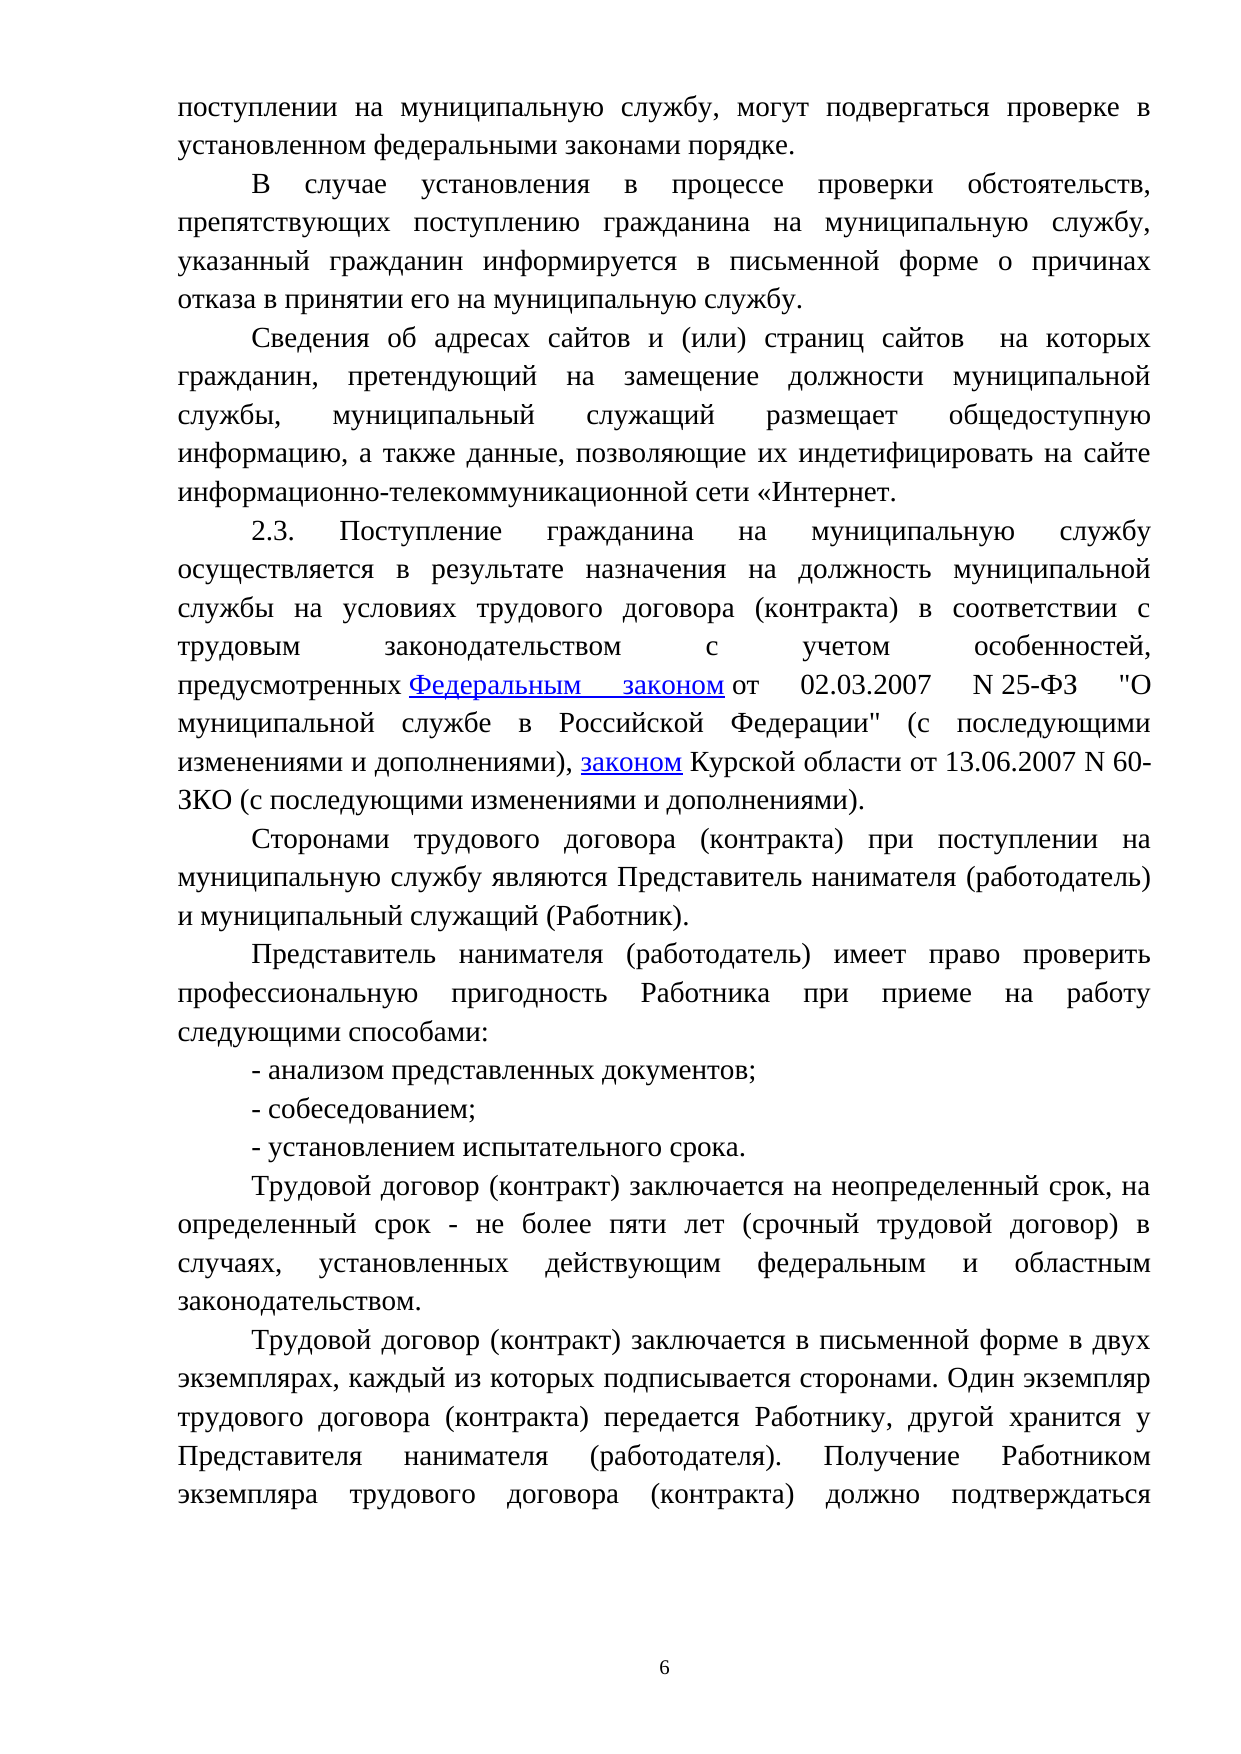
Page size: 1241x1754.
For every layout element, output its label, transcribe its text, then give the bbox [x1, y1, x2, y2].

text Трудовой договор (контракт) заключается на неопределенный срок, на определенный срок - не более пяти лет (срочный трудовой договор) в случаях, установленных действующим федеральным и областным законодательством. [177, 1168, 1152, 1317]
text 2.3. Поступление гражданина на муниципальную службу осуществляется в результате назначения на должность муниципальной службы на условиях трудового договора (контракта) в соответствии с трудовым законодательством с учетом особенностей, предусмотренных Федеральным законом от 02.03.2007 N 25-ФЗ "О муниципальной службе в Российской Федерации" (с последующими изменениями и дополнениями), законом Курской области от 13.06.2007 N 60-ЗКО (с последующими изменениями и дополнениями). [177, 513, 1152, 816]
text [177, 89, 1152, 161]
text Сторонами трудового договора (контракта) при поступлении на муниципальную службу являются Представитель нанимателя (работодатель) и муниципальный служащий (Работник). [177, 821, 1152, 932]
text Представитель нанимателя (работодатель) имеет право проверить профессиональную пригодность Работника при приеме на работу следующими способами: [177, 937, 1152, 1047]
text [177, 1322, 1152, 1510]
text - установлением испытательного срока. [177, 1129, 1152, 1163]
text Сведения об адресах сайтов и (или) страниц сайтов на которых гражданин, претендующий на замещение должности муниципальной службы, муниципальный служащий размещает общедоступную информацию, а также данные, позволяющие их индетифицировать на сайте информационно-телекоммуникационной сети «Интернет. [177, 320, 1152, 508]
text В случае установления в процессе проверки обстоятельств, препятствующих поступлению гражданина на муниципальную службу, указанный гражданин информируется в письменной форме о причинах отказа в принятии его на муниципальную службу. [177, 166, 1152, 315]
text - анализом представленных документов; [177, 1052, 1152, 1086]
text - собеседованием; [177, 1091, 1152, 1124]
